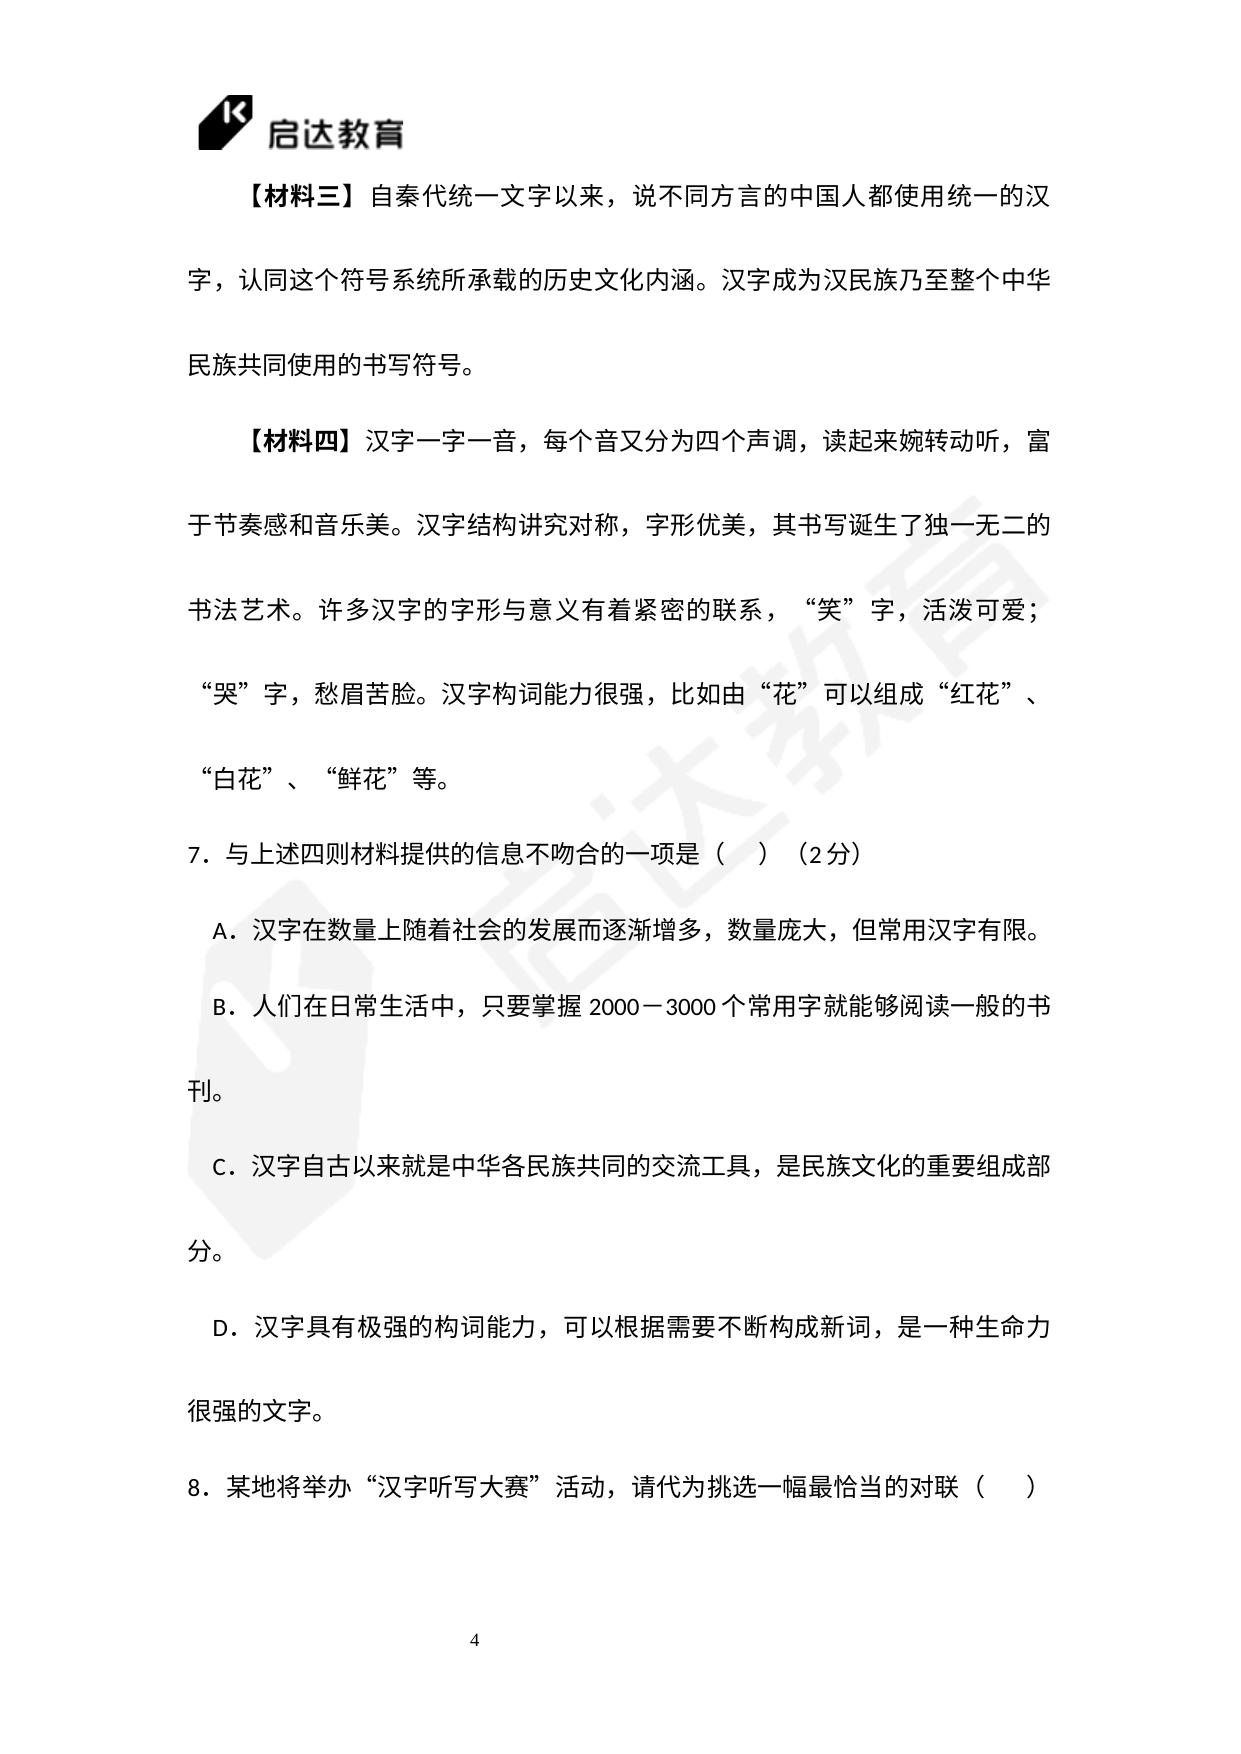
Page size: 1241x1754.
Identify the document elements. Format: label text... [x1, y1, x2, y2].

text B．人们在日常生活中，只要掌握2000－3000个常用字就能够阅读一般的书刊。 [187, 972, 1053, 1122]
text 【材料三】自秦代统一文字以来，说不同方言的中国人都使用统一的汉字，认同这个符号系统所承载的历史文化内涵。汉字成为汉民族乃至整个中华民族共同使用的书写符号。 [187, 162, 1053, 396]
picture [198, 95, 404, 150]
text 8．某地将举办“汉字听写大赛”活动，请代为挑选一幅最恰当的对联（ ）（2分 [187, 1453, 1053, 1518]
text A．汉字在数量上随着社会的发展而逐渐增多，数量庞大，但常用汉字有限。 [187, 896, 1053, 961]
text 【材料四】汉字一字一音，每个音又分为四个声调，读起来婉转动听，富于节奏感和音乐美。汉字结构讲究对称，字形优美，其书写诞生了独一无二的书法艺术。许多汉字的字形与意义有着紧密的联系，“笑”字，活泼可爱；“哭”字，愁眉苦脸。汉字构词能力很强，比如由“花”可以组成“红花”、“白花”、“鲜花”等。 [187, 407, 1053, 810]
text C．汉字自古以来就是中华各民族共同的交流工具，是民族文化的重要组成部分。 [187, 1132, 1053, 1282]
text D．汉字具有极强的构词能力，可以根据需要不断构成新词，是一种生命力很强的文字。 [187, 1293, 1053, 1442]
text 7．与上述四则材料提供的信息不吻合的一项是（ ）（2分） [187, 821, 1053, 886]
